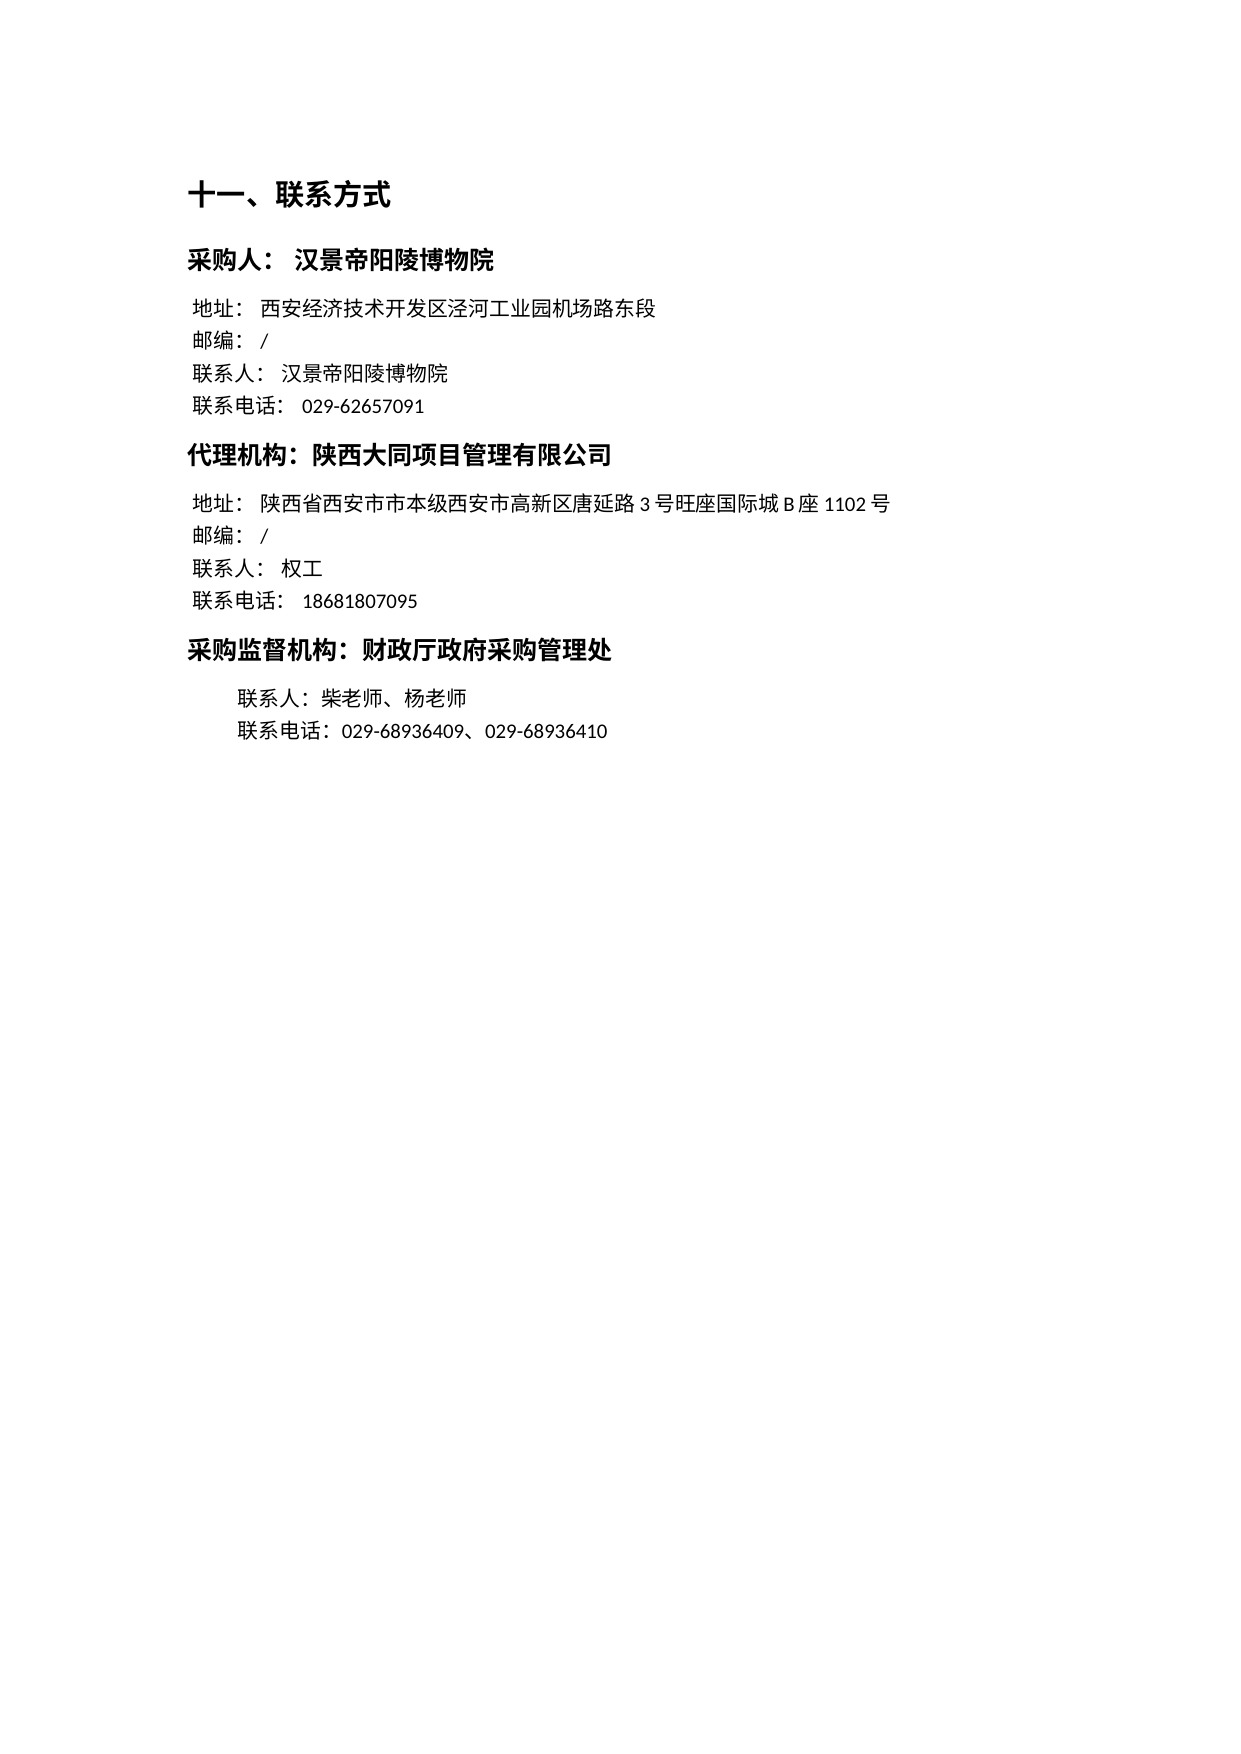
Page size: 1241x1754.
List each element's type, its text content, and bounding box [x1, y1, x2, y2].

text 联系人： 汉景帝阳陵博物院 [187, 357, 1053, 389]
text 采购监督机构：财政厅政府采购管理处 [187, 617, 1053, 682]
text 采购人： 汉景帝阳陵博物院 [187, 227, 1053, 292]
text 联系人： 权工 [187, 552, 1053, 584]
text 地址： 西安经济技术开发区泾河工业园机场路东段 [187, 292, 1053, 324]
text 联系人：柴老师、杨老师 [187, 682, 1053, 714]
text 十一、联系方式 [187, 162, 1053, 227]
text 联系电话： 18681807095 [187, 584, 1053, 617]
text 邮编： / [187, 324, 1053, 357]
text 联系电话： 029-62657091 [187, 389, 1053, 422]
text 邮编： / [187, 519, 1053, 552]
text 代理机构：陕西大同项目管理有限公司 [187, 422, 1053, 487]
text 地址： 陕西省西安市市本级西安市高新区唐延路3号旺座国际城B座1102号 [187, 487, 1053, 519]
text 联系电话：029-68936409、029-68936410 [187, 714, 1053, 747]
